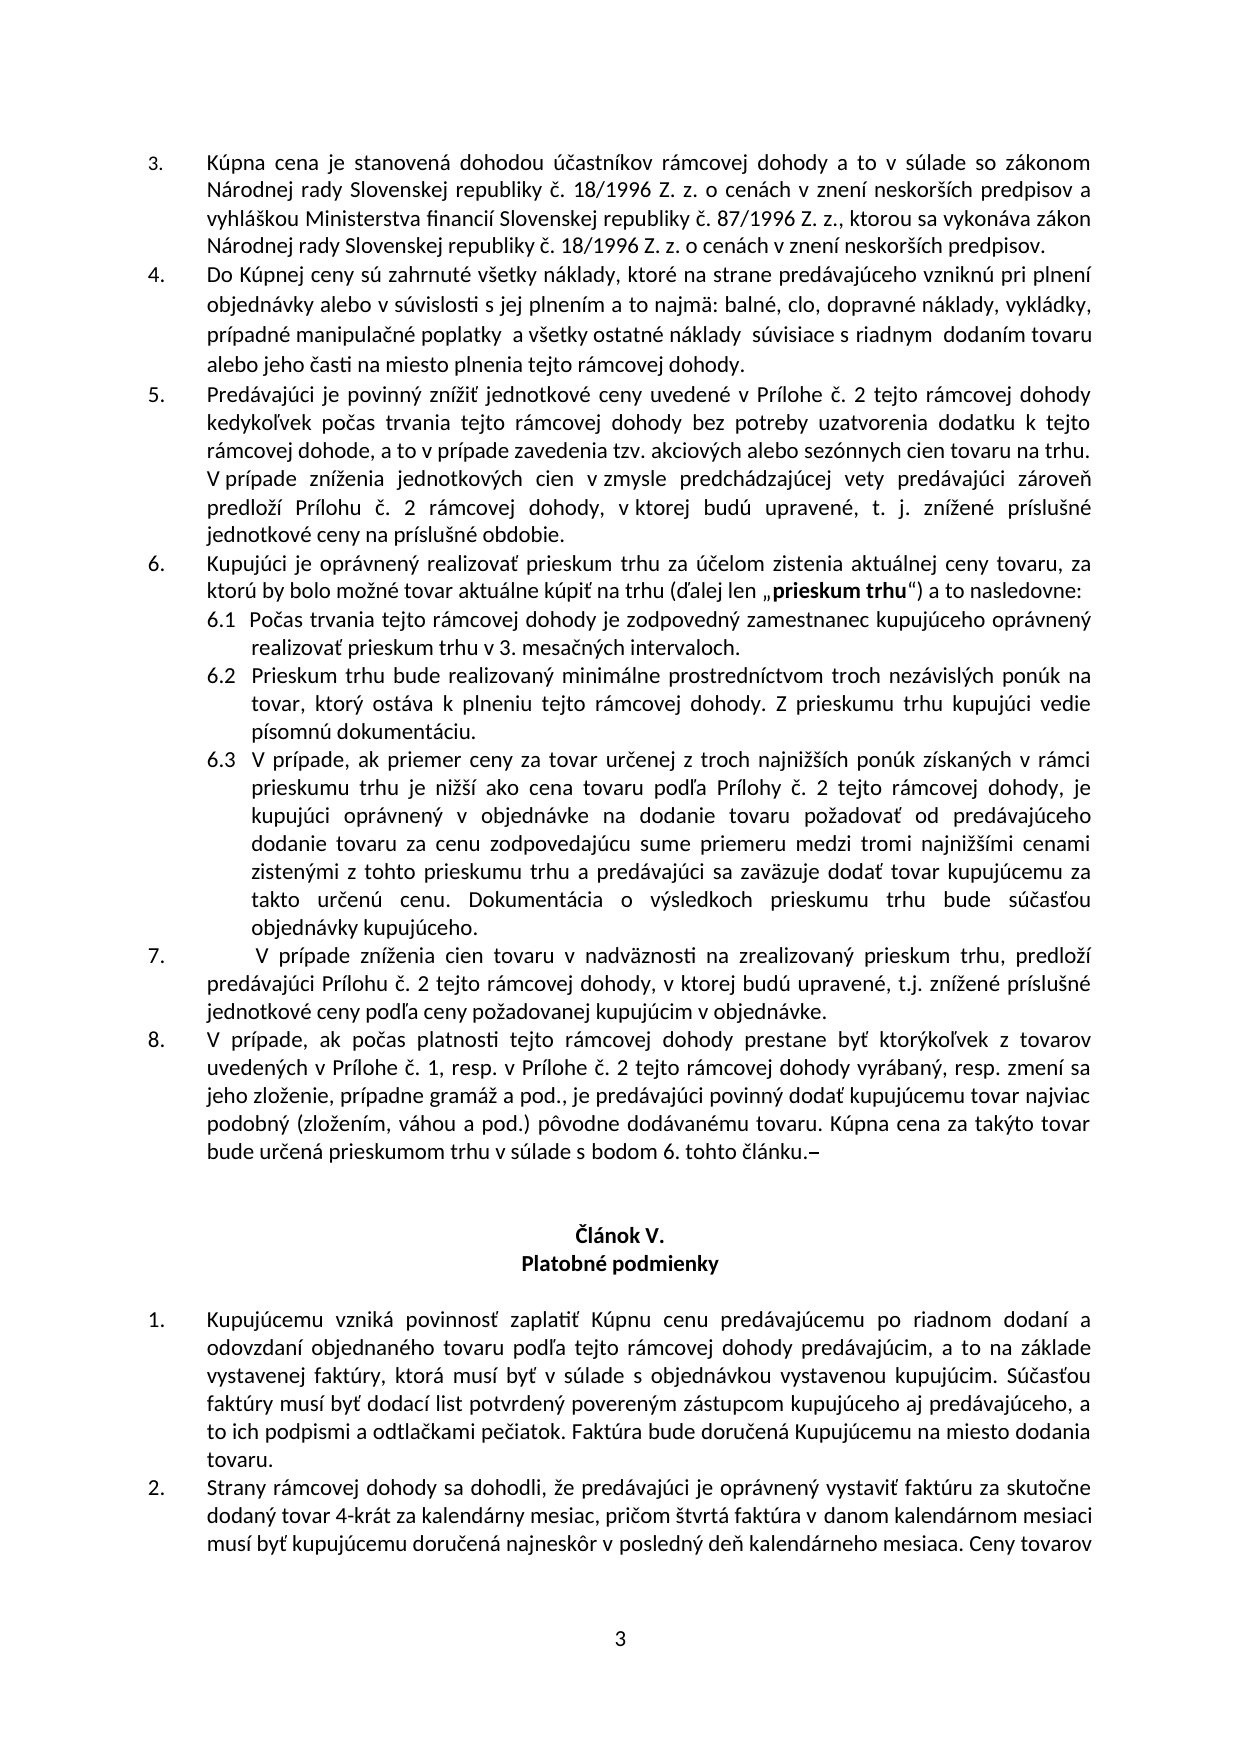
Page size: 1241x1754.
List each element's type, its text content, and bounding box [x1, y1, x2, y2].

text 6.1 Počas trvania tejto rámcovej dohody je zodpovedný zamestnanec kupujúceho oprávnený realizovať prieskum trhu v 3. mesačných intervaloch. [207, 605, 1093, 661]
text 5. Predávajúci je povinný znížiť jednotkové ceny uvedené v Prílohe č. 2 tejto rámcovej dohody kedykoľvek počas trvania tejto rámcovej dohody bez potreby uzatvorenia dodatku k tejto rámcovej dohode, a to v prípade zavedenia tzv. akciových alebo sezónnych cien tovaru na trhu. V prípade zníženia jednotkových cien v zmysle predchádzajúcej vety predávajúci zároveň predloží Prílohu č. 2 rámcovej dohody, v ktorej budú upravené, t. j. znížené príslušné jednotkové ceny na príslušné obdobie. [148, 381, 1093, 549]
text Platobné podmienky [148, 1249, 1093, 1277]
text 6.3 V prípade, ak priemer ceny za tovar určenej z troch najnižších ponúk získaných v rámci prieskumu trhu je nižší ako cena tovaru podľa Prílohy č. 2 tejto rámcovej dohody, je kupujúci oprávnený v objednávke na dodanie tovaru požadovať od predávajúceho dodanie tovaru za cenu zodpovedajúcu sume priemeru medzi tromi najnižšími cenami zistenými z tohto prieskumu trhu a predávajúci sa zaväzuje dodať tovar kupujúcemu za takto určenú cenu. Dokumentácia o výsledkoch prieskumu trhu bude súčasťou objednávky kupujúceho. [207, 745, 1093, 941]
text 6. Kupujúci je oprávnený realizovať prieskum trhu za účelom zistenia aktuálnej ceny tovaru, za ktorú by bolo možné tovar aktuálne kúpiť na trhu (ďalej len „prieskum trhu“) a to nasledovne: [148, 549, 1093, 605]
text Článok V. [148, 1221, 1093, 1249]
text 7. V prípade zníženia cien tovaru v nadväznosti na zrealizovaný prieskum trhu, predloží predávajúci Prílohu č. 2 tejto rámcovej dohody, v ktorej budú upravené, t.j. znížené príslušné jednotkové ceny podľa ceny požadovanej kupujúcim v objednávke. [148, 941, 1093, 1025]
text 6.2 Prieskum trhu bude realizovaný minimálne prostredníctvom troch nezávislých ponúk na tovar, ktorý ostáva k plneniu tejto rámcovej dohody. Z prieskumu trhu kupujúci vedie písomnú dokumentáciu. [207, 661, 1093, 745]
list Kúpna cena je stanovená dohodou účastníkov rámcovej dohody a to v súlade so zákonom Národnej rady Slovenskej republiky č. 18/1996 Z. z. o cenách v znení neskorších predpisov a vyhláškou Ministerstva financií Slovenskej republiky č. 87/1996 Z. z., ktorou sa vykonáva zákon Národnej rady Slovenskej republiky č. 18/1996 Z. z. o cenách v znení neskorších predpisov. [148, 148, 1093, 260]
text 1. Kupujúcemu vzniká povinnosť zaplatiť Kúpnu cenu predávajúcemu po riadnom dodaní a odovzdaní objednaného tovaru podľa tejto rámcovej dohody predávajúcim, a to na základe vystavenej faktúry, ktorá musí byť v súlade s objednávkou vystavenou kupujúcim. Súčasťou faktúry musí byť dodací list potvrdený povereným zástupcom kupujúceho aj predávajúceho, a to ich podpismi a odtlačkami pečiatok. Faktúra bude doručená Kupujúcemu na miesto dodania tovaru. [148, 1305, 1093, 1473]
text 4. Do Kúpnej ceny sú zahrnuté všetky náklady, ktoré na strane predávajúceho vzniknú pri plnení objednávky alebo v súvislosti s jej plnením a to najmä: balné, clo, dopravné náklady, vykládky, prípadné manipulačné poplatky a všetky ostatné náklady súvisiace s riadnym dodaním tovaru alebo jeho časti na miesto plnenia tejto rámcovej dohody. [148, 260, 1093, 378]
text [148, 1473, 1093, 1557]
text 8. V prípade, ak počas platnosti tejto rámcovej dohody prestane byť ktorýkoľvek z tovarov uvedených v Prílohe č. 1, resp. v Prílohe č. 2 tejto rámcovej dohody vyrábaný, resp. zmení sa jeho zloženie, prípadne gramáž a pod., je predávajúci povinný dodať kupujúcemu tovar najviac podobný (zložením, váhou a pod.) pôvodne dodávanému tovaru. Kúpna cena za takýto tovar bude určená prieskumom trhu v súlade s bodom 6. tohto článku. [148, 1025, 1093, 1165]
